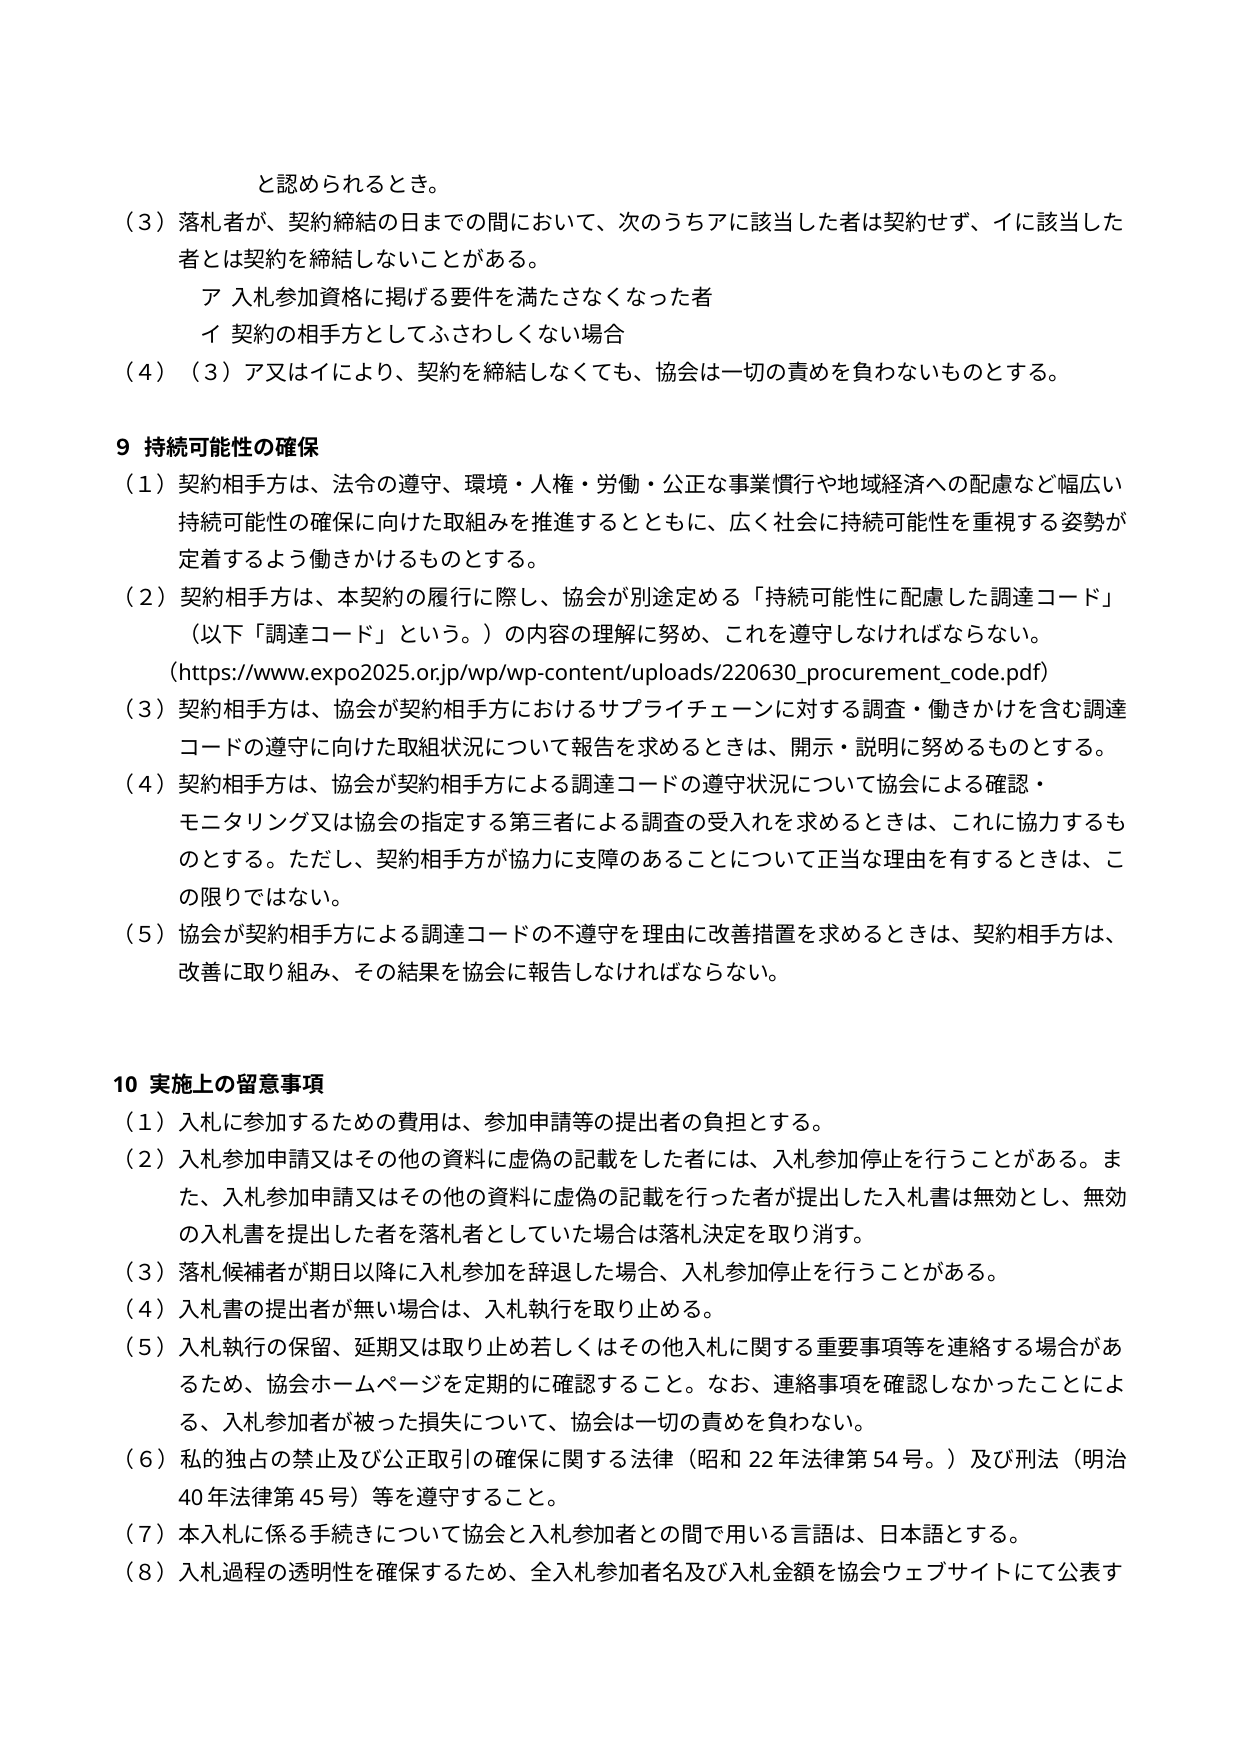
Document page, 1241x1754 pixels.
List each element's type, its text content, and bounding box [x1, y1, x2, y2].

text （１）契約相手方は、法令の遵守、環境・人権・労働・公正な事業慣行や地域経済への配慮など幅広い持続可能性の確保に向けた取組みを推進するとともに、広く社会に持続可能性を重視する姿勢が定着するよう働きかけるものとする。 [112, 464, 1128, 577]
text （５）入札執行の保留、延期又は取り止め若しくはその他入札に関する重要事項等を連絡する場合があるため、協会ホームページを定期的に確認すること。なお、連絡事項を確認しなかったことによる、入札参加者が被った損失について、協会は一切の責めを負わない。 [112, 1327, 1128, 1439]
text （https://www.expo2025.or.jp/wp/wp-content/uploads/220630_procurement_code.pdf） [112, 652, 1128, 689]
text （３）契約相手方は、協会が契約相手方におけるサプライチェーンに対する調査・働きかけを含む調達コードの遵守に向けた取組状況について報告を求めるときは、開示・説明に努めるものとする。 [112, 689, 1128, 764]
text （４）入札書の提出者が無い場合は、入札執行を取り止める。 [112, 1289, 1128, 1327]
text （４）（３）ア又はイにより、契約を締結しなくても、協会は一切の責めを負わないものとする。 [112, 352, 1128, 389]
text ９ 持続可能性の確保 [112, 427, 1128, 464]
text モニタリング又は協会の指定する第三者による調査の受入れを求めるときは、これに協力するものとする。ただし、契約相手方が協力に支障のあることについて正当な理由を有するときは、この限りではない。 [178, 802, 1128, 914]
text ア 入札参加資格に掲げる要件を満たさなくなった者 [112, 277, 1128, 314]
text （７）本入札に係る手続きについて協会と入札参加者との間で用いる言語は、日本語とする。 [112, 1514, 1128, 1552]
text 10 実施上の留意事項 [112, 1064, 1128, 1102]
text （３）落札者が、契約締結の日までの間において、次のうちアに該当した者は契約せず、イに該当した者とは契約を締結しないことがある。 [112, 202, 1128, 277]
text （４）契約相手方は、協会が契約相手方による調達コードの遵守状況について協会による確認・ [112, 764, 1128, 802]
text （２）契約相手方は、本契約の履行に際し、協会が別途定める「持続可能性に配慮した調達コード」（以下「調達コード」という。）の内容の理解に努め、これを遵守しなければならない。 [112, 577, 1128, 652]
text と認められるとき。 [222, 164, 1128, 202]
text （６）私的独占の禁止及び公正取引の確保に関する法律（昭和22年法律第54号。）及び刑法（明治40年法律第45号）等を遵守すること。 [112, 1439, 1128, 1514]
text イ 契約の相手方としてふさわしくない場合 [112, 314, 1128, 352]
text （１）入札に参加するための費用は、参加申請等の提出者の負担とする。 [112, 1102, 1128, 1139]
text （２）入札参加申請又はその他の資料に虚偽の記載をした者には、入札参加停止を行うことがある。また、入札参加申請又はその他の資料に虚偽の記載を行った者が提出した入札書は無効とし、無効の入札書を提出した者を落札者としていた場合は落札決定を取り消す。 [112, 1139, 1128, 1252]
text （３）落札候補者が期日以降に入札参加を辞退した場合、入札参加停止を行うことがある。 [112, 1252, 1128, 1289]
text （５）協会が契約相手方による調達コードの不遵守を理由に改善措置を求めるときは、契約相手方は、改善に取り組み、その結果を協会に報告しなければならない。 [112, 914, 1128, 989]
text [112, 1552, 1128, 1589]
